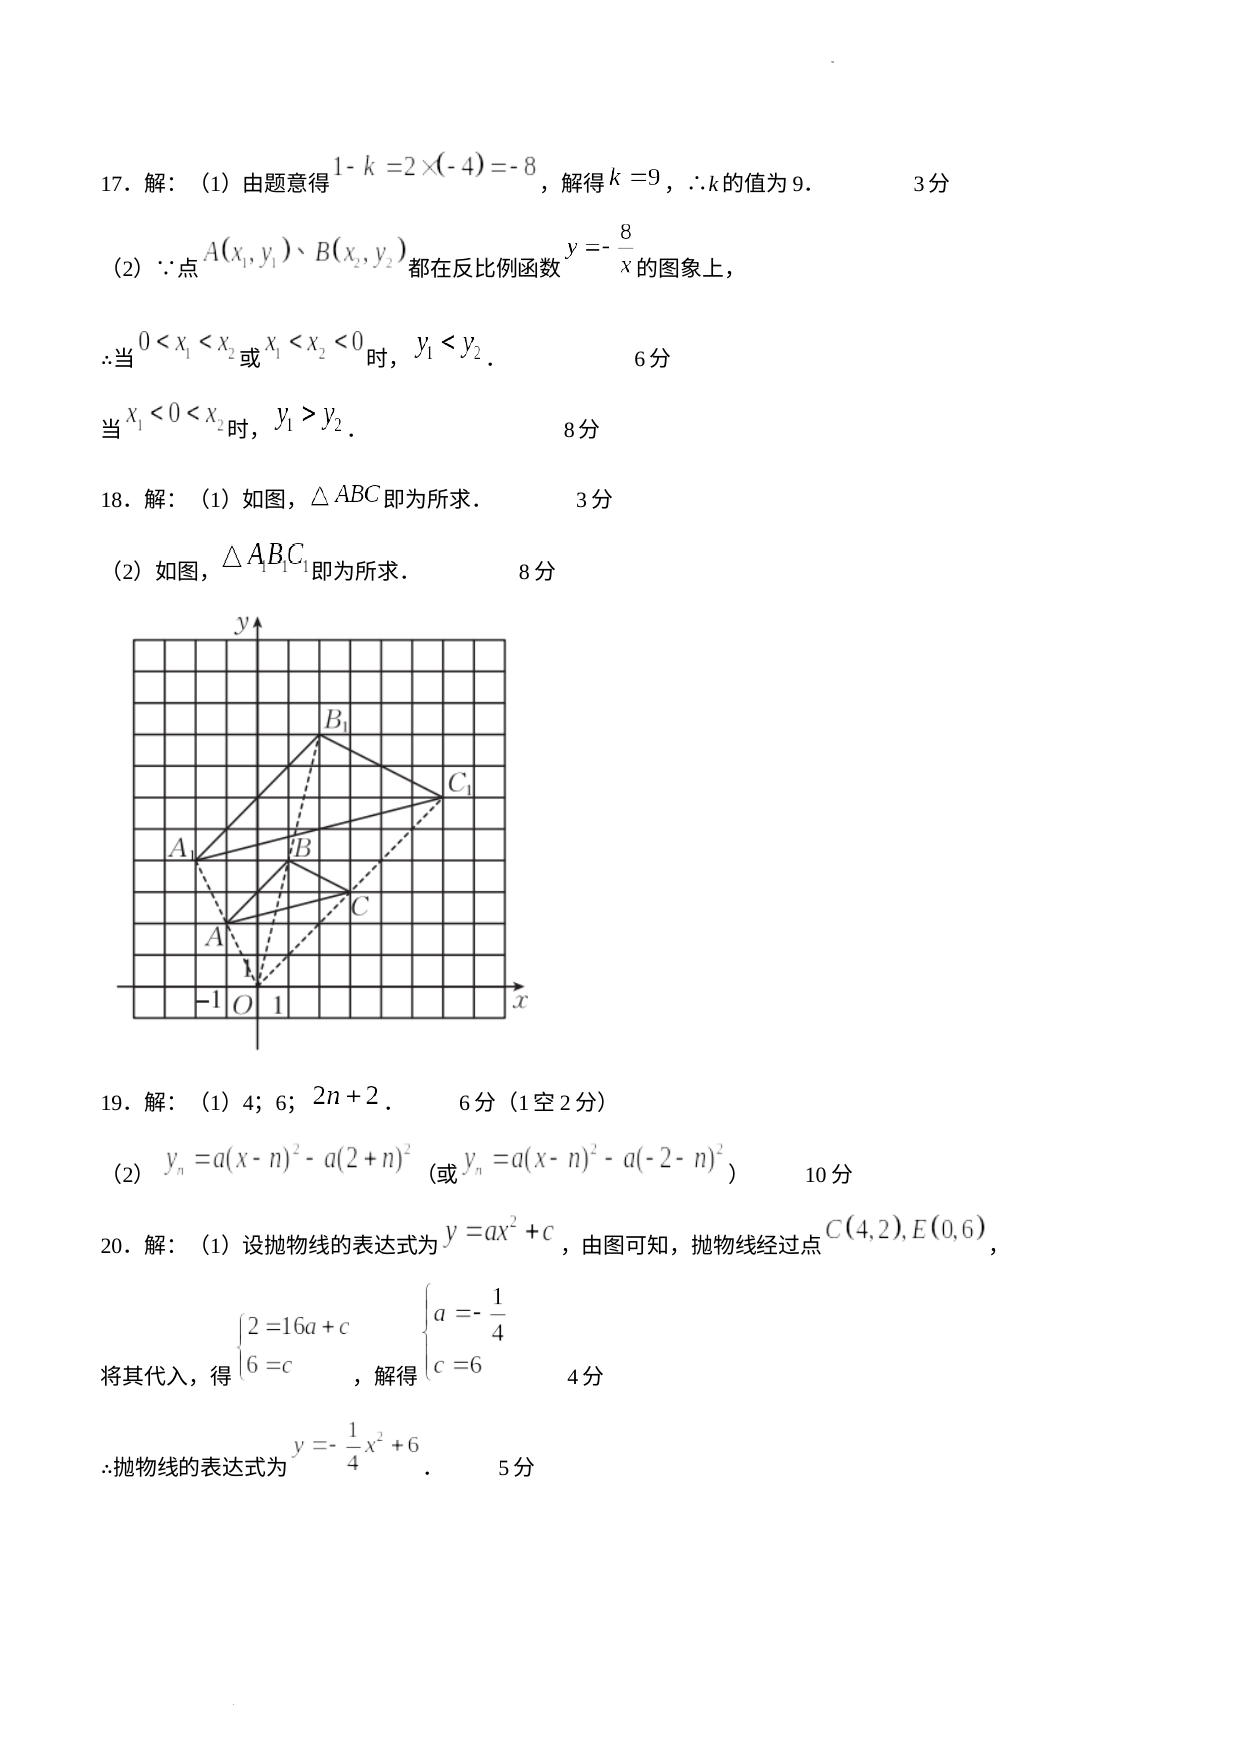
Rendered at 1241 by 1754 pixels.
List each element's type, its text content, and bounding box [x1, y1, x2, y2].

text （2）如图，即为所求． 8分 [100, 534, 1140, 599]
picture [100, 605, 534, 1052]
text 18．解：（1）如图，即为所求． 3分 [100, 463, 1140, 528]
text ∴抛物线的表达式为． 5分 [100, 1416, 1140, 1513]
text 20．解：（1）设抛物线的表达式为，由图可知，抛物线经过点， [100, 1208, 1140, 1273]
text （2）∵点都在反比例函数的图象上， [100, 217, 1140, 314]
text 17．解：（1）由题意得，解得，∴k的值为9． 3分 [100, 146, 1140, 211]
text （2） （或） 10分 [100, 1137, 1140, 1202]
text 19．解：（1）4；6；． 6分（1空2分） [100, 1066, 1140, 1131]
text 将其代入，得，解得 4分 [100, 1279, 1140, 1409]
text ∴当或时，． 6分 [100, 321, 1140, 386]
text 当时，． 8分 [100, 392, 1140, 457]
